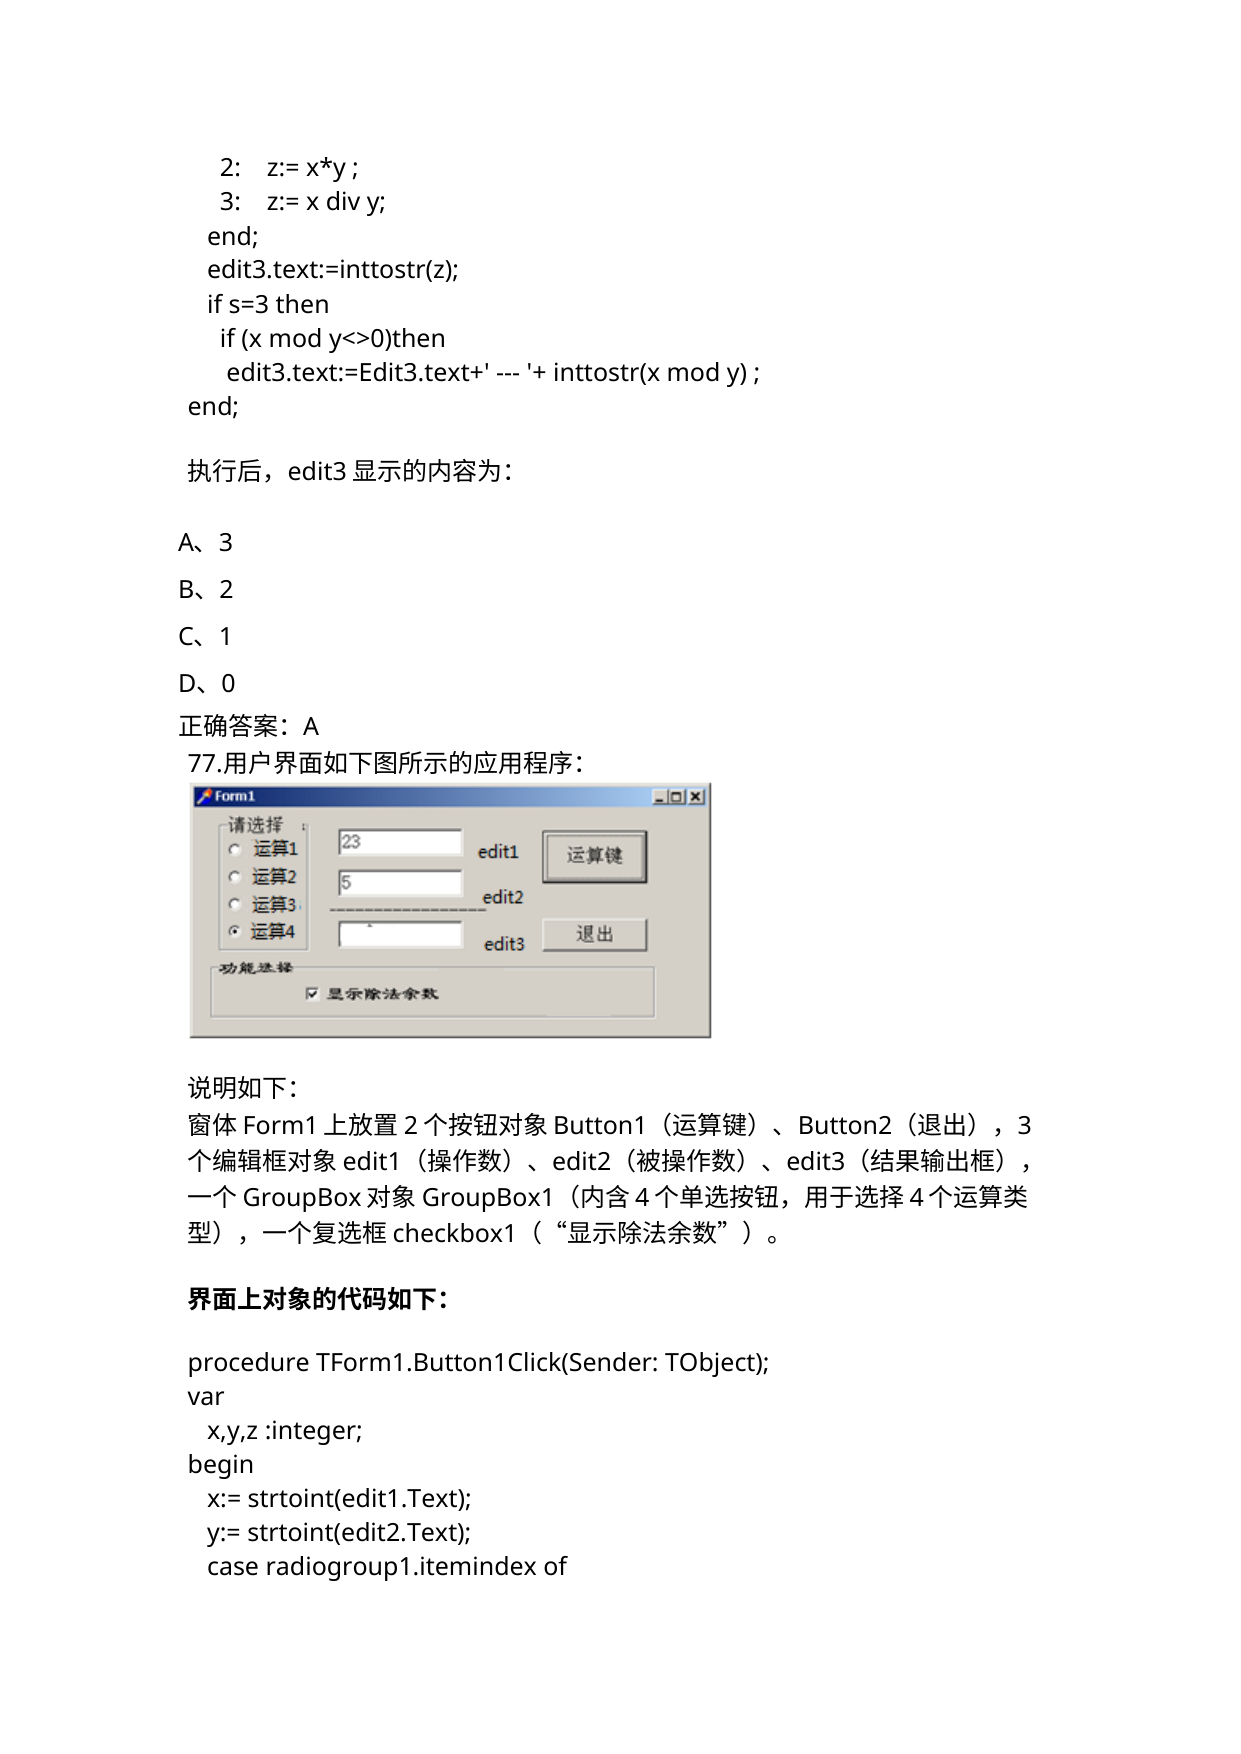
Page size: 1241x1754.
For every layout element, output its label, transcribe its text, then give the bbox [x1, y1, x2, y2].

picture [187, 780, 713, 1040]
table_cell C、1 [176, 611, 1041, 658]
text 说明如下： 窗体Form1上放置2个按钮对象Button1（运算键）、Button2（退出），3个编辑框对象edit1（操作数）、edit2（被操作数）、edit3（结果输出框），一个GroupBox对象GroupBox1（内含4个单选按钮，用于选择4个运算类型），一个复选框checkbox1（“显示除法余数”）。 [187, 1069, 1053, 1250]
table_cell D、0 [176, 658, 1041, 704]
text 界面上对象的代码如下： [187, 1279, 1053, 1316]
table_cell B、2 [176, 564, 1041, 611]
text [187, 150, 1053, 422]
text 执行后，edit3显示的内容为： [187, 452, 1053, 488]
table_cell 正确答案：A [176, 705, 1041, 744]
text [187, 1345, 1053, 1583]
table_header A、3 [176, 517, 1041, 564]
